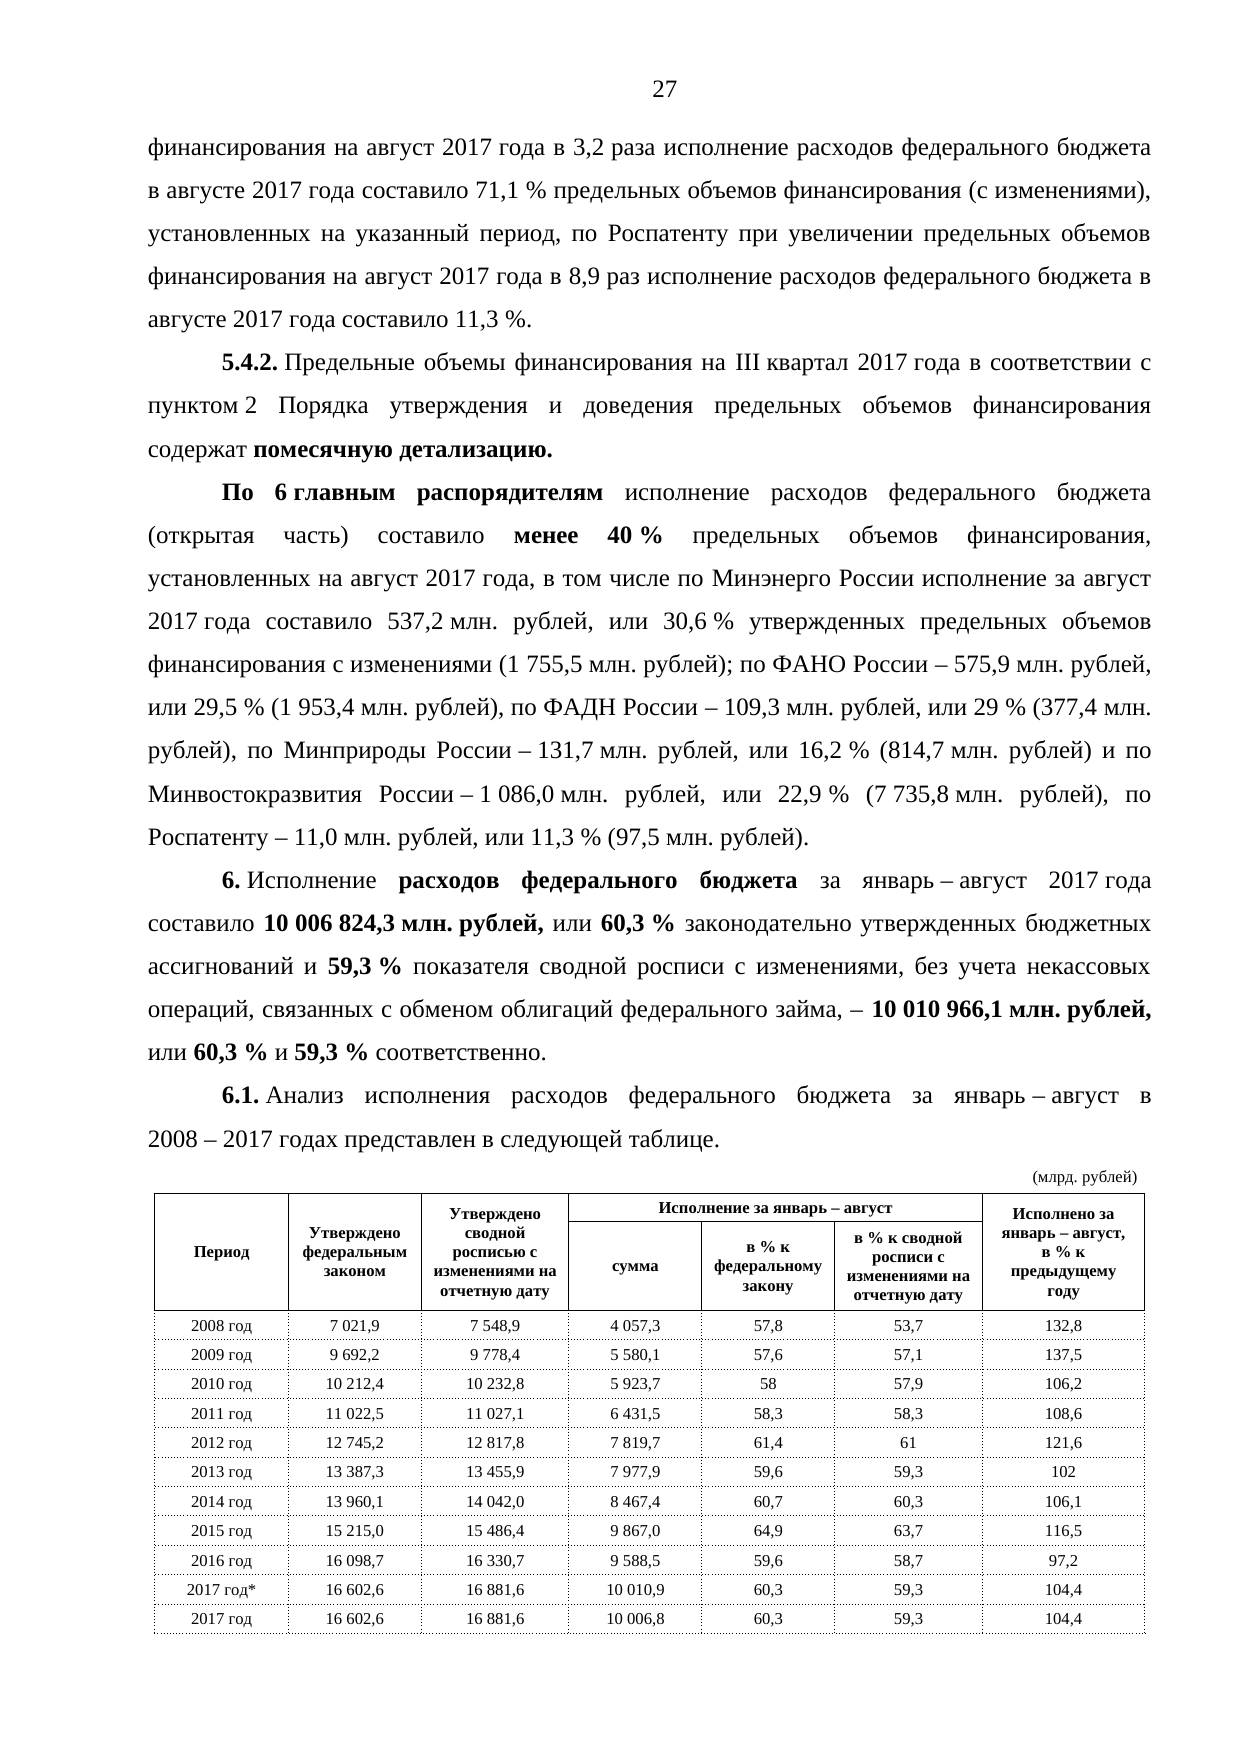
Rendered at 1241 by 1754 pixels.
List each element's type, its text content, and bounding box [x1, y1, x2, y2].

table_cell 102 [982, 1457, 1144, 1486]
table_cell 10 010,9 [569, 1574, 702, 1603]
table_cell 5 923,7 [569, 1369, 702, 1398]
table_cell 8 467,4 [569, 1486, 702, 1515]
table_cell 58 [702, 1369, 834, 1398]
table_cell 2017 год* [155, 1574, 288, 1603]
table_cell 6 431,5 [569, 1398, 702, 1427]
table_cell 59,3 [834, 1604, 982, 1633]
table_header Исполнение за январь – август [569, 1194, 982, 1221]
table_cell 2017 год [155, 1604, 288, 1633]
text (млрд. рублей) [148, 1167, 1137, 1186]
table_cell 116,5 [982, 1515, 1144, 1545]
table_cell 13 960,1 [288, 1486, 421, 1515]
text 5.4.2. Предельные объемы финансирования на III квартал 2017 года в соответствии с пунктом 2 Порядка утверждения и доведения предельных объемов финансирования содержат помесячную детализацию. [148, 347, 1152, 462]
table_cell 61 [834, 1427, 982, 1457]
table_cell 4 057,3 [569, 1311, 702, 1339]
table_cell 2008 год [155, 1311, 288, 1339]
table_cell 16 881,6 [421, 1604, 569, 1633]
table_header Утверждено сводной росписью с изменениями на отчетную дату [422, 1194, 568, 1310]
table_cell 57,6 [702, 1339, 834, 1368]
table_cell 16 098,7 [288, 1545, 421, 1574]
table_cell 57,9 [834, 1369, 982, 1398]
table_cell 53,7 [834, 1311, 982, 1339]
table_cell 9 588,5 [569, 1545, 702, 1574]
table_cell 2011 год [155, 1398, 288, 1427]
table_cell 7 548,9 [421, 1311, 569, 1339]
table_cell 60,3 [702, 1604, 834, 1633]
table_cell 2014 год [155, 1486, 288, 1515]
table_cell 59,6 [702, 1545, 834, 1574]
table_cell 2013 год [155, 1457, 288, 1486]
table_cell 64,9 [702, 1515, 834, 1545]
table_cell 5 580,1 [569, 1339, 702, 1368]
table_cell 10 006,8 [569, 1604, 702, 1633]
table_cell 132,8 [982, 1311, 1144, 1339]
table_header Исполнено за январь – август, в % к предыдущему году [983, 1194, 1144, 1310]
table_cell 15 486,4 [421, 1515, 569, 1545]
table_cell 12 817,8 [421, 1427, 569, 1457]
text 6. Исполнение расходов федерального бюджета за январь – август 2017 года составило 10 006 824,3 млн. рублей, или 60,3 % законодательно утвержденных бюджетных ассигнований и 59,3 % показателя сводной росписи с изменениями, без учета некассовых операций, связанных с обменом облигаций федерального займа, – 10 010 966,1 млн. рублей, или 60,3 % и 59,3 % соответственно. [148, 865, 1152, 1066]
table_header Утверждено федеральным законом [289, 1194, 421, 1310]
table_cell 7 021,9 [288, 1311, 421, 1339]
table_cell 9 867,0 [569, 1515, 702, 1545]
table_cell 97,2 [982, 1545, 1144, 1574]
table_cell 16 602,6 [288, 1604, 421, 1633]
table_cell 58,3 [834, 1398, 982, 1427]
table_cell 108,6 [982, 1398, 1144, 1427]
table_cell 11 027,1 [421, 1398, 569, 1427]
table_cell 59,6 [702, 1457, 834, 1486]
table_cell 57,8 [702, 1311, 834, 1339]
table_cell в % к федеральному закону [702, 1222, 834, 1310]
text 6.1. Анализ исполнения расходов федерального бюджета за январь – август в 2008 – 2017 годах представлен в следующей таблице. [148, 1081, 1152, 1152]
table_cell 59,3 [834, 1457, 982, 1486]
table_cell 9 778,4 [421, 1339, 569, 1368]
table_cell 63,7 [834, 1515, 982, 1545]
table_header Период [155, 1194, 288, 1310]
table_cell 61,4 [702, 1427, 834, 1457]
table_cell 58,7 [834, 1545, 982, 1574]
table_cell 2015 год [155, 1515, 288, 1545]
table_cell 137,5 [982, 1339, 1144, 1368]
table_cell 104,4 [982, 1604, 1144, 1633]
table_cell 13 455,9 [421, 1457, 569, 1486]
table_cell 7 819,7 [569, 1427, 702, 1457]
table_cell 14 042,0 [421, 1486, 569, 1515]
table_cell сумма [569, 1222, 701, 1310]
table_cell 2010 год [155, 1369, 288, 1398]
table_cell 60,7 [702, 1486, 834, 1515]
table_cell 106,2 [982, 1369, 1144, 1398]
table_cell 16 602,6 [288, 1574, 421, 1603]
table_cell 104,4 [982, 1574, 1144, 1603]
table_cell 121,6 [982, 1427, 1144, 1457]
table_cell 15 215,0 [288, 1515, 421, 1545]
text По 6 главным распорядителям исполнение расходов федерального бюджета (открытая часть) составило менее 40 % предельных объемов финансирования, установленных на август 2017 года, в том числе по Минэнерго России исполнение за август 2017 года составило 537,2 млн. рублей, или 30,6 % утвержденных предельных объемов финансирования с изменениями (1 755,5 млн. рублей); по ФАНО России – 575,9 млн. рублей, или 29,5 % (1 953,4 млн. рублей), по ФАДН России – 109,3 млн. рублей, или 29 % (377,4 млн. рублей), по Минприроды России – 131,7 млн. рублей, или 16,2 % (814,7 млн. рублей) и по Минвостокразвития России – 1 086,0 млн. рублей, или 22,9 % (7 735,8 млн. рублей), по Роспатенту – 11,0 млн. рублей, или 11,3 % (97,5 млн. рублей). [148, 477, 1152, 851]
table_cell 59,3 [834, 1574, 982, 1603]
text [148, 132, 1152, 333]
table_cell 60,3 [702, 1574, 834, 1603]
table_cell 7 977,9 [569, 1457, 702, 1486]
table_cell 58,3 [702, 1398, 834, 1427]
table_cell 10 212,4 [288, 1369, 421, 1398]
table_cell в % к сводной росписи с изменениями на отчетную дату [835, 1222, 982, 1310]
table_cell 106,1 [982, 1486, 1144, 1515]
table_cell 13 387,3 [288, 1457, 421, 1486]
table_cell 16 330,7 [421, 1545, 569, 1574]
table_cell 2016 год [155, 1545, 288, 1574]
table_cell 11 022,5 [288, 1398, 421, 1427]
table_cell 9 692,2 [288, 1339, 421, 1368]
table_cell 60,3 [834, 1486, 982, 1515]
table_cell 16 881,6 [421, 1574, 569, 1603]
table_cell 57,1 [834, 1339, 982, 1368]
table_cell 10 232,8 [421, 1369, 569, 1398]
table_cell 2009 год [155, 1339, 288, 1368]
table_cell 2012 год [155, 1427, 288, 1457]
table_cell 12 745,2 [288, 1427, 421, 1457]
